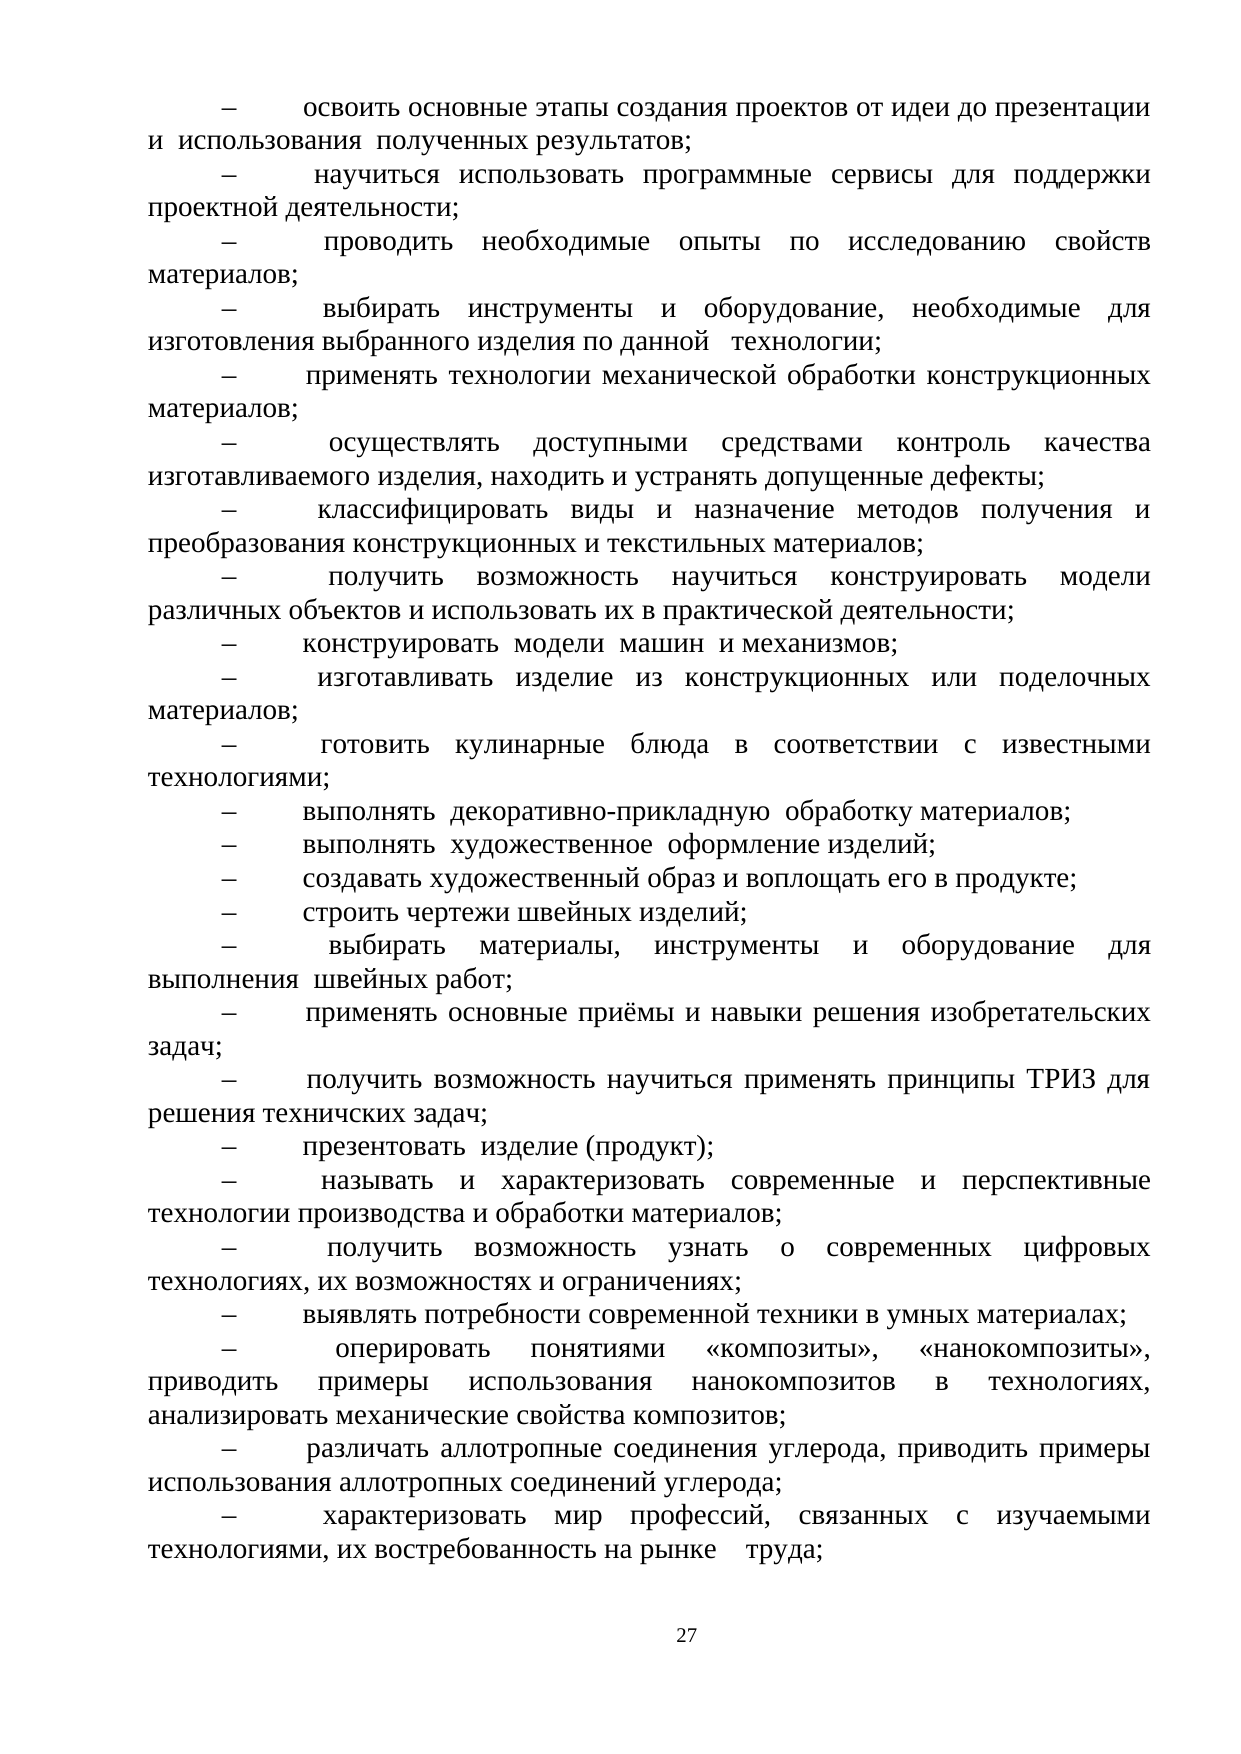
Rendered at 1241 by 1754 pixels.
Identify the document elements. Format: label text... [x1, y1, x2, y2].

list научиться использовать программные сервисы для поддержки проектной деятельности; [148, 156, 1152, 223]
list применять технологии механической обработки конструкционных материалов; [148, 357, 1152, 424]
list изготавливать изделие из конструкционных или поделочных материалов; [148, 659, 1152, 726]
list освоить основные этапы создания проектов от идеи до презентации и использования полученных результатов; [148, 89, 1152, 156]
list классифицировать виды и назначение методов получения и преобразования конструкционных и текстильных материалов; [148, 491, 1152, 558]
list осуществлять доступными средствами контроль качества изготавливаемого изделия, находить и устранять допущенные дефекты; [148, 424, 1152, 491]
list выполнять декоративно-прикладную обработку материалов; [148, 793, 1152, 827]
list выбирать материалы, инструменты и оборудование для выполнения швейных работ; [148, 927, 1152, 994]
list выявлять потребности современной техники в умных материалах; [148, 1296, 1152, 1330]
list проводить необходимые опыты по исследованию свойств материалов; [148, 223, 1152, 290]
list конструировать модели машин и механизмов; [148, 625, 1152, 659]
list называть и характеризовать современные и перспективные технологии производства и обработки материалов; [148, 1162, 1152, 1229]
list готовить кулинарные блюда в соответствии с известными технологиями; [148, 726, 1152, 793]
list получить возможность научиться применять принципы ТРИЗ для решения техничских задач; [148, 1061, 1152, 1128]
list характеризовать мир профессий, связанных с изучаемыми технологиями, их востребованность на рынке труда; [148, 1497, 1152, 1564]
list строить чертежи швейных изделий; [148, 894, 1152, 927]
list применять основные приёмы и навыки решения изобретательских задач; [148, 994, 1152, 1061]
list выбирать инструменты и оборудование, необходимые для изготовления выбранного изделия по данной технологии; [148, 290, 1152, 357]
list оперировать понятиями «композиты», «нанокомпозиты», приводить примеры использования нанокомпозитов в технологиях, анализировать механические свойства композитов; [148, 1330, 1152, 1430]
list получить возможность научиться конструировать модели различных объектов и использовать их в практической деятельности; [148, 558, 1152, 625]
list выполнять художественное оформление изделий; [148, 827, 1152, 860]
list создавать художественный образ и воплощать его в продукте; [148, 860, 1152, 894]
list получить возможность узнать о современных цифровых технологиях, их возможностях и ограничениях; [148, 1229, 1152, 1296]
list различать аллотропные соединения углерода, приводить примеры использования аллотропных соединений углерода; [148, 1430, 1152, 1497]
list презентовать изделие (продукт); [148, 1128, 1152, 1162]
